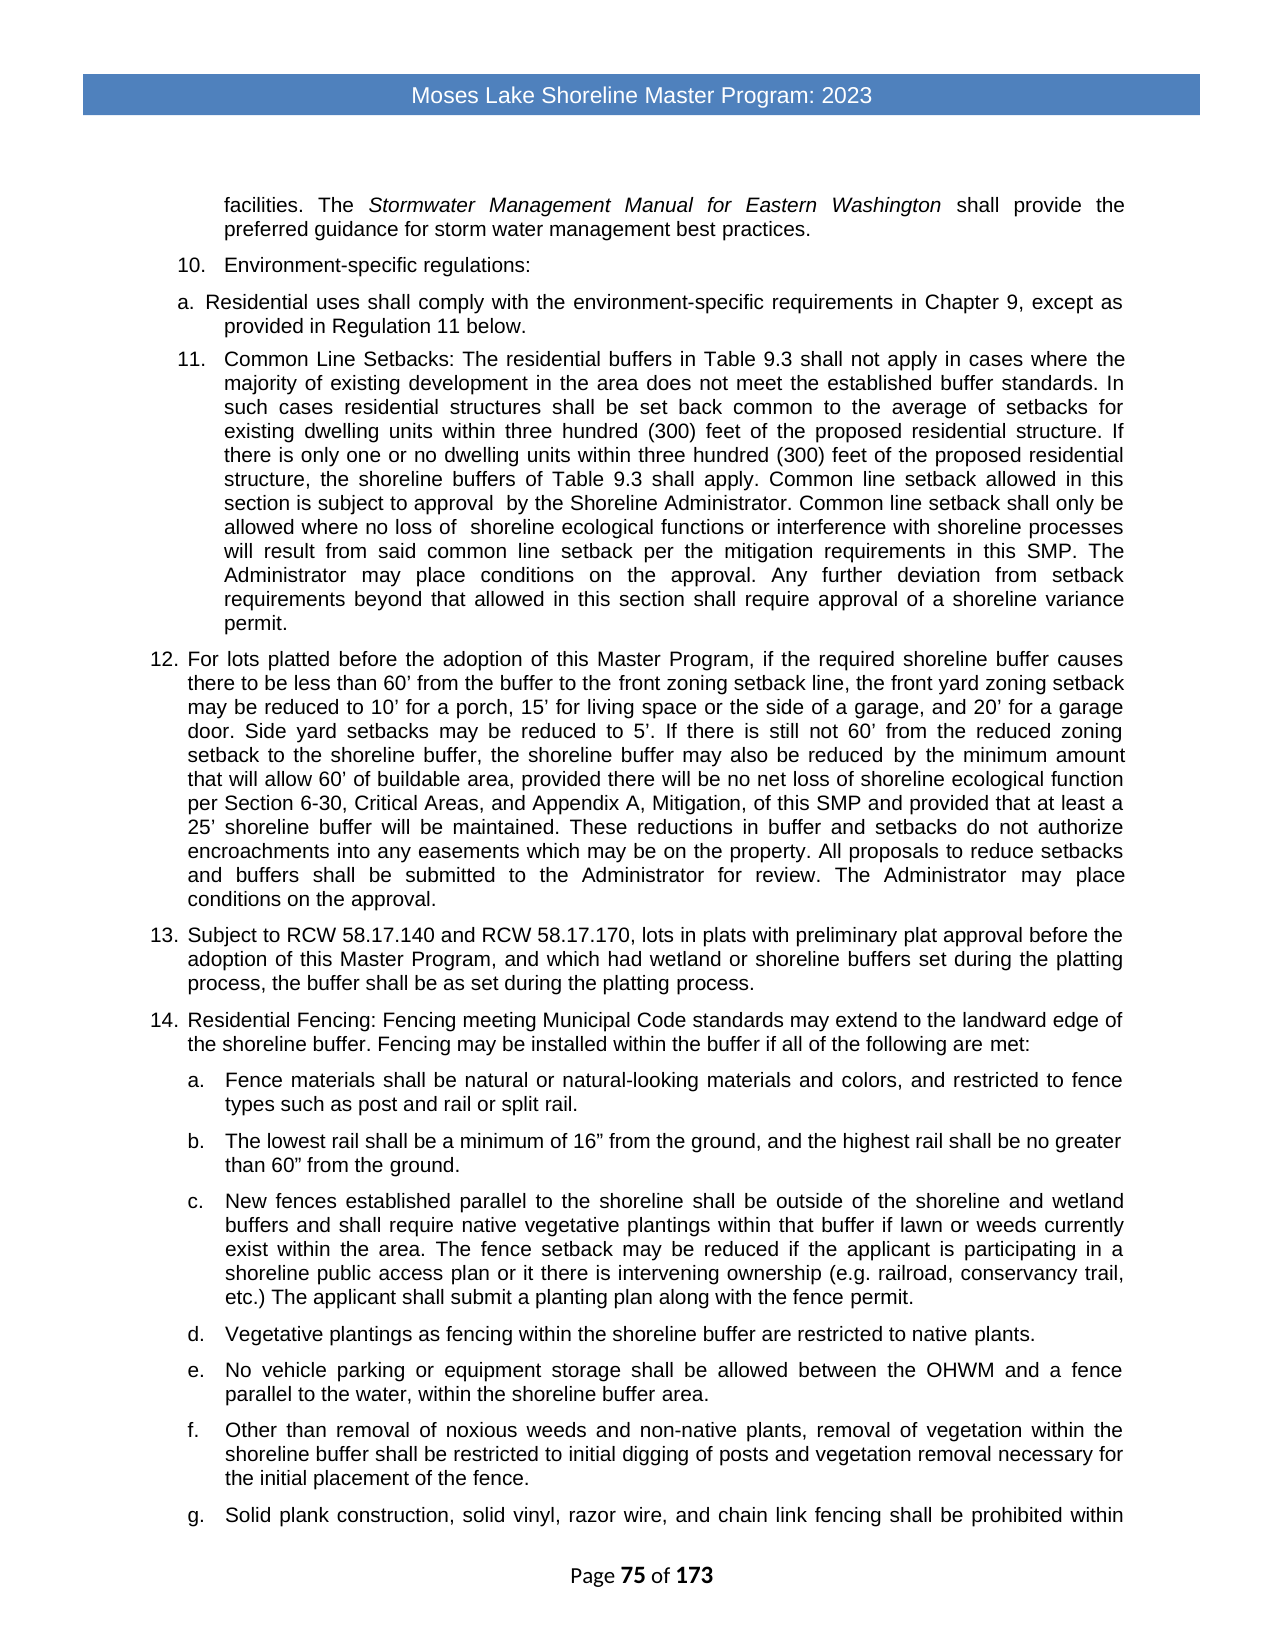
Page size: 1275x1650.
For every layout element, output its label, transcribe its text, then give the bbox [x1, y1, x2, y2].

list Fence materials shall be natural or natural-looking materials and colors, and restricted to fence types such as post and rail or split rail. [187, 1068, 1125, 1116]
list No vehicle parking or equipment storage shall be allowed between the OHWM and a fence parallel to the water, within the shoreline buffer area. [187, 1358, 1124, 1406]
list The lowest rail shall be a minimum of 16” from the ground, and the highest rail shall be no greater than 60” from the ground. [187, 1128, 1124, 1176]
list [187, 1503, 1125, 1527]
list Other than removal of noxious weeds and non-native plants, removal of vegetation within the shoreline buffer shall be restricted to initial digging of posts and vegetation removal necessary for the initial placement of the fence. [187, 1418, 1125, 1490]
list Residential Fencing: Fencing meeting Municipal Code standards may extend to the landward edge of the shoreline buffer. Fencing may be installed within the buffer if all of the following are met: [150, 1008, 1124, 1056]
list For lots platted before the adoption of this Master Program, if the required shoreline buffer causes there to be less than 60’ from the buffer to the front zoning setback line, the front yard zoning setback may be reduced to 10’ for a porch, 15’ for living space or the side of a garage, and 20’ for a garage door. Side yard setbacks may be reduced to 5’. If there is still not 60’ from the reduced zoning setback to the shoreline buffer, the shoreline buffer may also be reduced by the minimum amount that will allow 60’ of buildable area, provided there will be no net loss of shoreline ecological function per Section 6-30, Critical Areas, and Appendix A, Mitigation, of this SMP and provided that at least a 25’ shoreline buffer will be maintained. These reductions in buffer and setbacks do not authorize encroachments into any easements which may be on the property. All proposals to reduce setbacks and buffers shall be submitted to the Administrator for review. The Administrator may place conditions on the approval. [150, 647, 1125, 911]
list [177, 192, 1125, 240]
list Residential uses shall comply with the environment-specific requirements in Chapter 9, except as provided in Regulation 11 below. [177, 289, 1125, 337]
list Common Line Setbacks: The residential buffers in Table 9.3 shall not apply in cases where the majority of existing development in the area does not meet the established buffer standards. In such cases residential structures shall be set back common to the average of setbacks for existing dwelling units within three hundred (300) feet of the proposed residential structure. If there is only one or no dwelling units within three hundred (300) feet of the proposed residential structure, the shoreline buffers of Table 9.3 shall apply. Common line setback allowed in this section is subject to approval by the Shoreline Administrator. Common line setback shall only be allowed where no loss of shoreline ecological functions or interference with shoreline processes will result from said common line setback per the mitigation requirements in this SMP. The Administrator may place conditions on the approval. Any further deviation from setback requirements beyond that allowed in this section shall require approval of a shoreline variance permit. [177, 347, 1125, 635]
list Vegetative plantings as fencing within the shoreline buffer are restricted to native plants. [187, 1321, 1200, 1345]
list New fences established parallel to the shoreline shall be outside of the shoreline and wetland buffers and shall require native vegetative plantings within that buffer if lawn or weeds currently exist within the area. The fence setback may be reduced if the applicant is participating in a shoreline public access plan or it there is intervening ownership (e.g. railroad, conservancy trail, etc.) The applicant shall submit a planting plan along with the fence permit. [187, 1189, 1125, 1309]
list Environment-specific regulations: [177, 253, 1200, 277]
list Subject to RCW 58.17.140 and RCW 58.17.170, lots in plats with preliminary plat approval before the adoption of this Master Program, and which had wetland or shoreline buffers set during the platting process, the buffer shall be as set during the platting process. [150, 923, 1125, 995]
